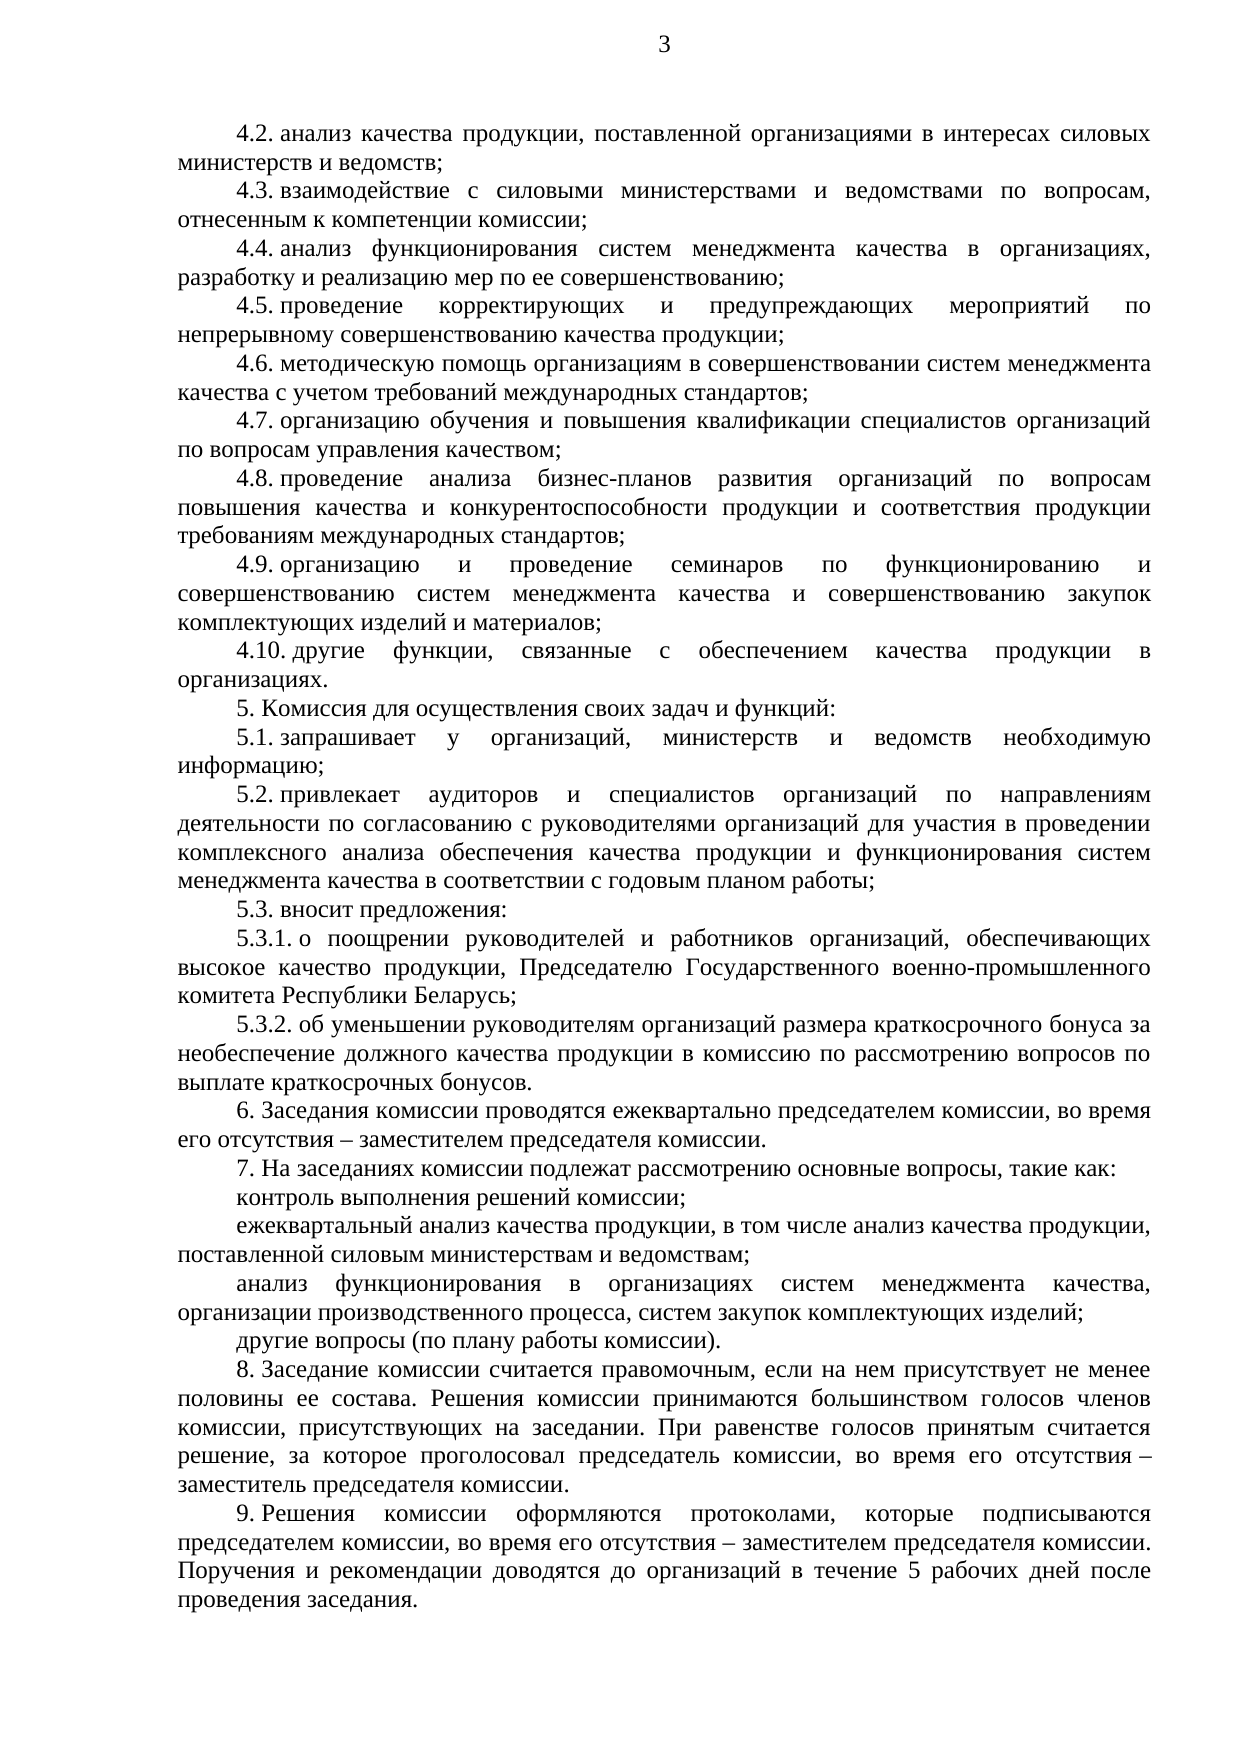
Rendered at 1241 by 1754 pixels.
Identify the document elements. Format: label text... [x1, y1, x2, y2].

text 9. Решения комиссии оформляются протоколами, которые подписываются председателем комиссии, во время его отсутствия – заместителем председателя комиссии. Поручения и рекомендации доводятся до организаций в течение 5 рабочих дней после проведения заседания. [177, 1498, 1152, 1613]
text 4.10. другие функции, связанные с обеспечением качества продукции в организациях. [177, 636, 1152, 693]
text 5.3.2. об уменьшении руководителям организаций размера краткосрочного бонуса за необеспечение должного качества продукции в комиссию по рассмотрению вопросов по выплате краткосрочных бонусов. [177, 1009, 1152, 1096]
text 4.3. взаимодействие с силовыми министерствами и ведомствами по вопросам, отнесенным к компетенции комиссии; [177, 176, 1152, 233]
text контроль выполнения решений комиссии; [177, 1182, 1152, 1211]
text 8. Заседание комиссии считается правомочным, если на нем присутствует не менее половины ее состава. Решения комиссии принимаются большинством голосов членов комиссии, присутствующих на заседании. При равенстве голосов принятым считается решение, за которое проголосовал председатель комиссии, во время его отсутствия – заместитель председателя комиссии. [177, 1354, 1152, 1498]
text 7. На заседаниях комиссии подлежат рассмотрению основные вопросы, такие как: [177, 1153, 1152, 1182]
text другие вопросы (по плану работы комиссии). [177, 1326, 1152, 1354]
text 4.6. методическую помощь организациям в совершенствовании систем менеджмента качества с учетом требований международных стандартов; [177, 348, 1152, 406]
text 4.5. проведение корректирующих и предупреждающих мероприятий по непрерывному совершенствованию качества продукции; [177, 291, 1152, 348]
text ежеквартальный анализ качества продукции, в том числе анализ качества продукции, поставленной силовым министерствам и ведомствам; [177, 1211, 1152, 1268]
text 6. Заседания комиссии проводятся ежеквартально председателем комиссии, во время его отсутствия – заместителем председателя комиссии. [177, 1096, 1152, 1153]
text 4.9. организацию и проведение семинаров по функционированию и совершенствованию систем менеджмента качества и совершенствованию закупок комплектующих изделий и материалов; [177, 549, 1152, 636]
text 4.4. анализ функционирования систем менеджмента качества в организациях, разработку и реализацию мер по ее совершенствованию; [177, 233, 1152, 291]
text анализ функционирования в организациях систем менеджмента качества, организации производственного процесса, систем закупок комплектующих изделий; [177, 1268, 1152, 1326]
text 4.8. проведение анализа бизнес-планов развития организаций по вопросам повышения качества и конкурентоспособности продукции и соответствия продукции требованиям международных стандартов; [177, 463, 1152, 549]
text 4.7. организацию обучения и повышения квалификации специалистов организаций по вопросам управления качеством; [177, 406, 1152, 463]
text 5. Комиссия для осуществления своих задач и функций: [177, 693, 1152, 722]
text 5.3.1. о поощрении руководителей и работников организаций, обеспечивающих высокое качество продукции, Председателю Государственного военно-промышленного комитета Республики Беларусь; [177, 923, 1152, 1009]
text 5.3. вносит предложения: [177, 894, 1152, 923]
text 4.2. анализ качества продукции, поставленной организациями в интересах силовых министерств и ведомств; [177, 118, 1152, 176]
text 5.2. привлекает аудиторов и специалистов организаций по направлениям деятельности по согласованию с руководителями организаций для участия в проведении комплексного анализа обеспечения качества продукции и функционирования систем менеджмента качества в соответствии с годовым планом работы; [177, 779, 1152, 894]
text 5.1. запрашивает у организаций, министерств и ведомств необходимую информацию; [177, 722, 1152, 779]
